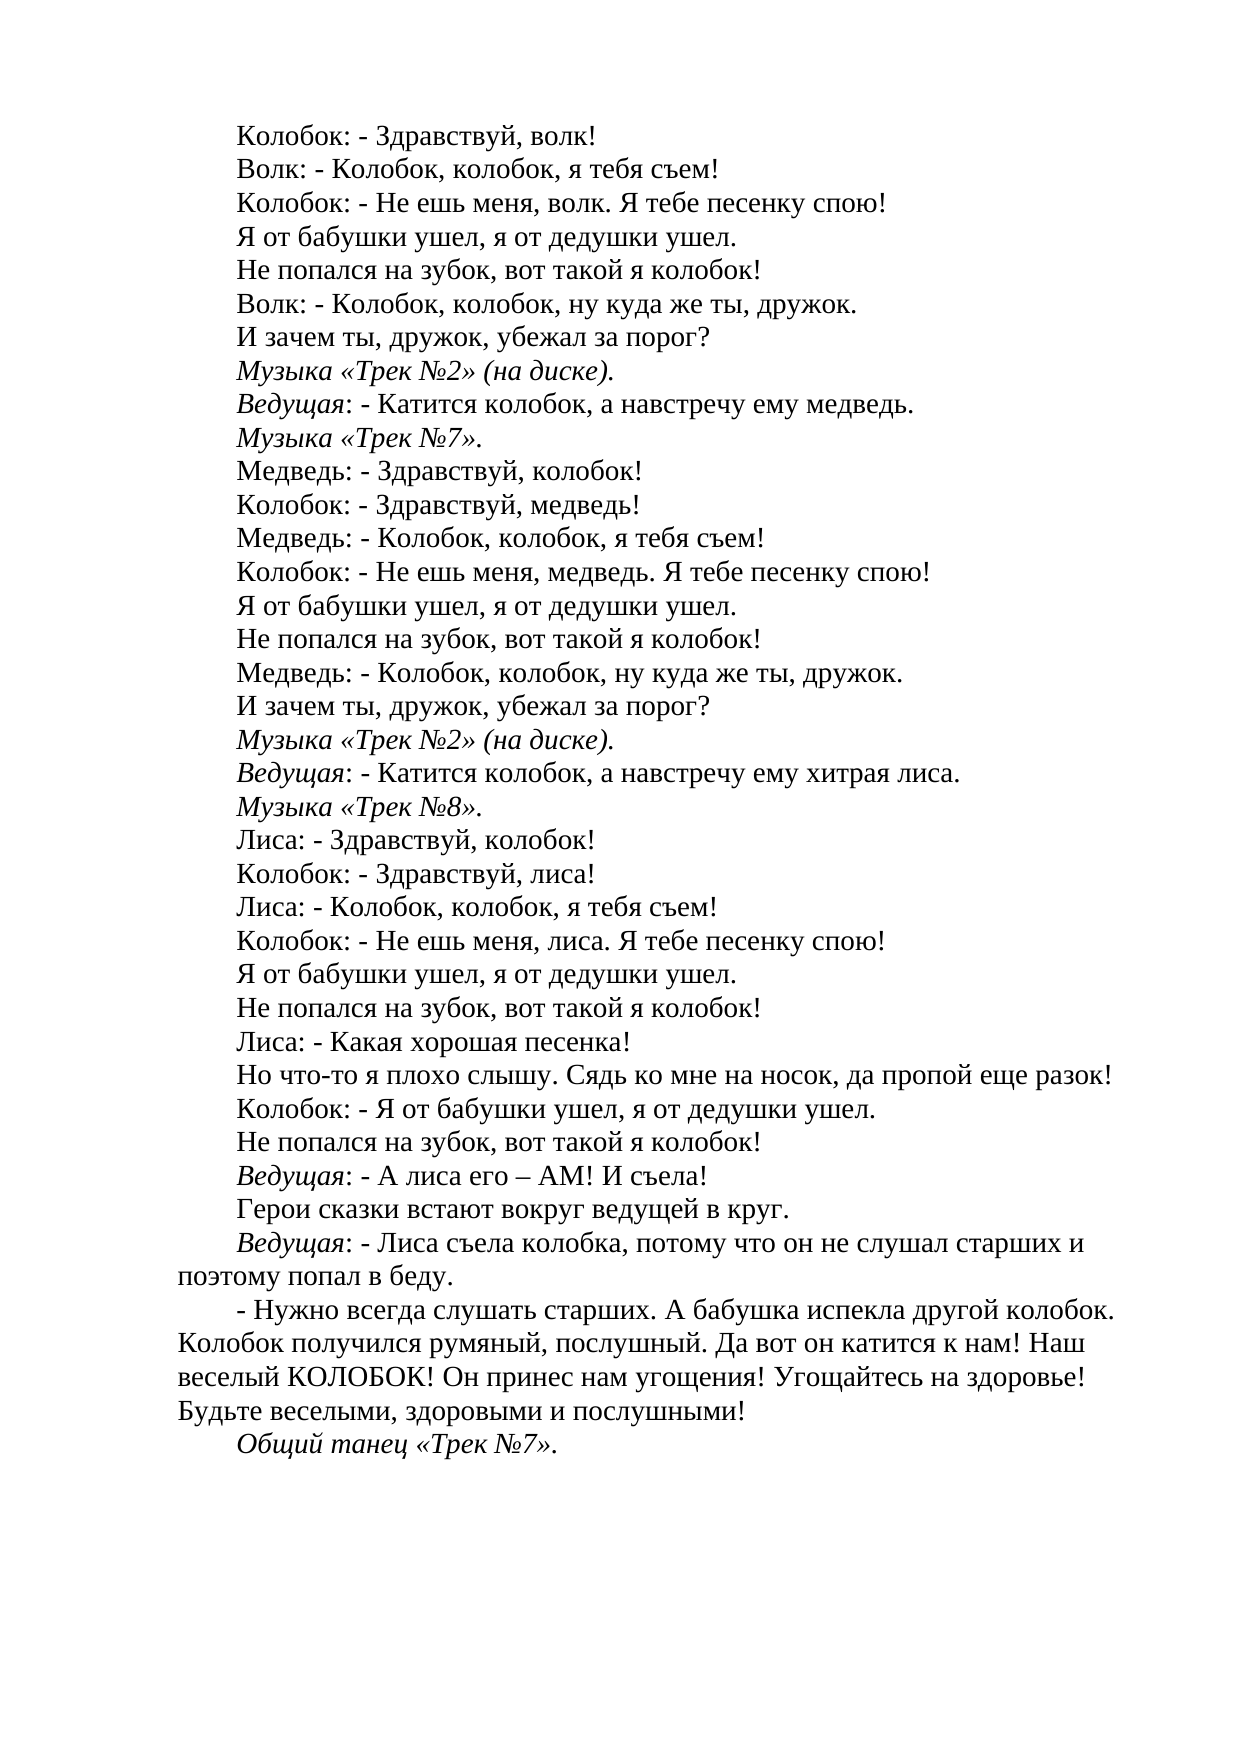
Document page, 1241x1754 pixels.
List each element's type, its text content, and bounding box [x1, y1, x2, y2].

text Не попался на зубок, вот такой я колобок! [177, 252, 1152, 286]
text Ведущая: - Лиса съела колобка, потому что он не слушал старших и поэтому попал в беду. [177, 1225, 1152, 1292]
text Медведь: - Здравствуй, колобок! [177, 453, 1152, 487]
text Лиса: - Колобок, колобок, я тебя съем! [177, 889, 1152, 923]
text Лиса: - Здравствуй, колобок! [177, 822, 1152, 856]
text Колобок: - Не ешь меня, медведь. Я тебе песенку спою! [177, 554, 1152, 588]
text Ведущая: - Катится колобок, а навстречу ему медведь. [177, 386, 1152, 420]
text Герои сказки встают вокруг ведущей в круг. [177, 1191, 1152, 1225]
text И зачем ты, дружок, убежал за порог? [177, 319, 1152, 353]
text Колобок: - Я от бабушки ушел, я от дедушки ушел. [177, 1091, 1152, 1124]
text Колобок: - Не ешь меня, волк. Я тебе песенку спою! [177, 185, 1152, 219]
text Волк: - Колобок, колобок, я тебя съем! [177, 152, 1152, 185]
text Но что-то я плохо слышу. Сядь ко мне на носок, да пропой еще разок! [177, 1057, 1152, 1091]
text - Нужно всегда слушать старших. А бабушка испекла другой колобок. Колобок получился румяный, послушный. Да вот он катится к нам! Наш веселый КОЛОБОК! Он принес нам угощения! Угощайтесь на здоровье! Будьте веселыми, здоровыми и послушными! [177, 1292, 1152, 1426]
text Общий танец «Трек №7». [177, 1426, 1152, 1460]
text Волк: - Колобок, колобок, ну куда же ты, дружок. [177, 286, 1152, 319]
text Музыка «Трек №2» (на диске). [177, 353, 1152, 386]
text Лиса: - Какая хорошая песенка! [177, 1024, 1152, 1057]
text Ведущая: - Катится колобок, а навстречу ему хитрая лиса. [177, 755, 1152, 789]
text Ведущая: - А лиса его – АМ! И съела! [177, 1158, 1152, 1191]
text Не попался на зубок, вот такой я колобок! [177, 990, 1152, 1024]
text Колобок: - Здравствуй, волк! [177, 118, 1152, 152]
text Музыка «Трек №7». [177, 420, 1152, 453]
text Не попался на зубок, вот такой я колобок! [177, 1124, 1152, 1158]
text Я от бабушки ушел, я от дедушки ушел. [177, 957, 1152, 990]
text Колобок: - Здравствуй, медведь! [177, 487, 1152, 521]
text Музыка «Трек №2» (на диске). [177, 722, 1152, 755]
text Я от бабушки ушел, я от дедушки ушел. [177, 219, 1152, 252]
text Медведь: - Колобок, колобок, я тебя съем! [177, 521, 1152, 554]
text Не попался на зубок, вот такой я колобок! [177, 621, 1152, 655]
text Колобок: - Не ешь меня, лиса. Я тебе песенку спою! [177, 923, 1152, 957]
text Я от бабушки ушел, я от дедушки ушел. [177, 588, 1152, 621]
text И зачем ты, дружок, убежал за порог? [177, 688, 1152, 722]
text Медведь: - Колобок, колобок, ну куда же ты, дружок. [177, 655, 1152, 688]
text Колобок: - Здравствуй, лиса! [177, 856, 1152, 889]
text Музыка «Трек №8». [177, 789, 1152, 822]
